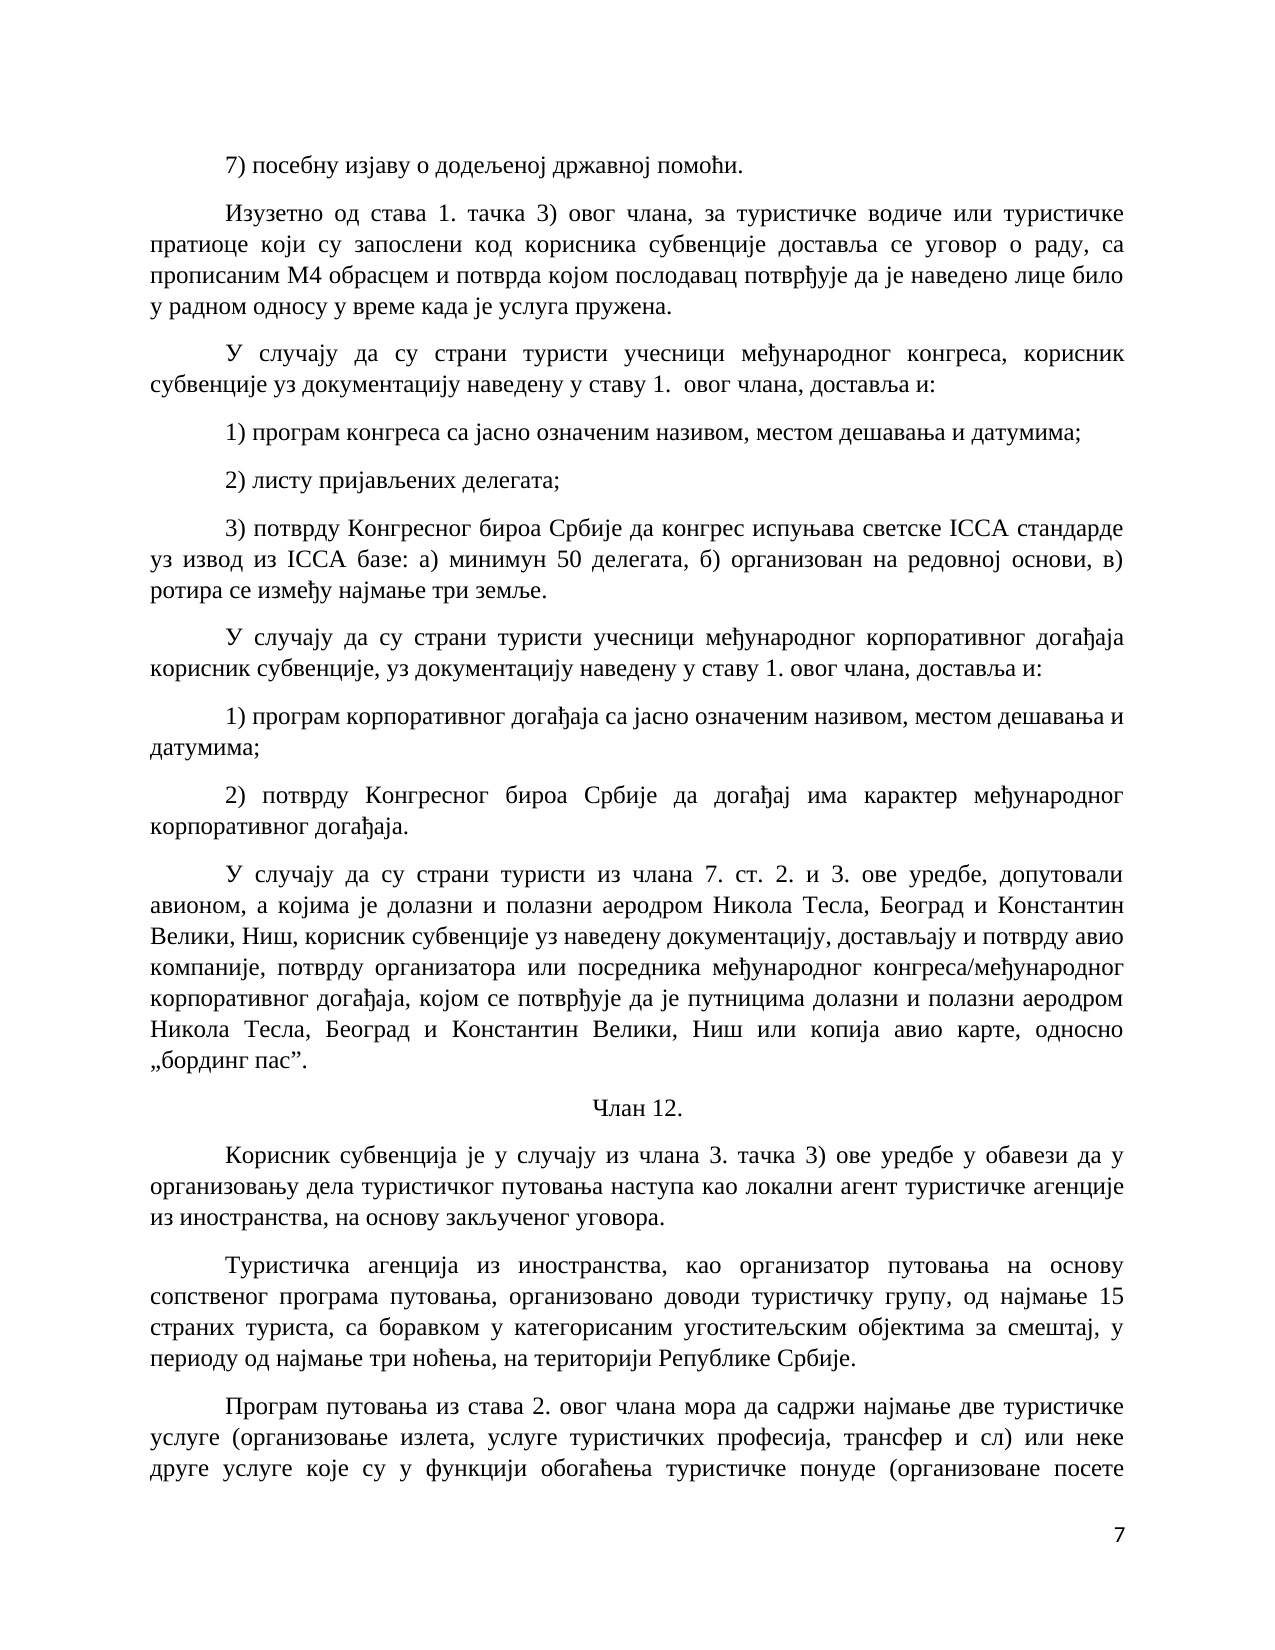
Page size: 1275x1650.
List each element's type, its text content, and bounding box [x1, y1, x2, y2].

text 1) програм конгреса са јасно означеним називом, местом дешавања и датумима; [150, 417, 1125, 446]
text Туристичка агенција из иностранства, као организатор путовања на основу сопственог програма путовања, организовано доводи туристичку групу, од најмање 15 страних туриста, са боравком у категорисаним угоститељским објектима за смештај, у периоду од најмање три ноћења, на територији Републике Србије. [150, 1250, 1125, 1372]
text Корисник субвенција је у случају из члана 3. тачка 3) ове уредбе у обавези да у организовању дела туристичког путовања наступа као локални агент туристичке агенције из иностранства, на основу закљученог уговора. [150, 1140, 1125, 1231]
text Изузетно од става 1. тачка 3) овог члана, за туристичке водиче или туристичке пратиоце који су запослени код корисника субвенције доставља се уговор о раду, са прописаним М4 обрасцем и потврда којом послодавац потврђује да је наведено лице било у радном односу у време када је услуга пружена. [150, 198, 1125, 319]
text У случају да су страни туристи учесници међународног конгреса, корисник субвенције уз документацију наведену у ставу 1. овог члана, доставља и: [150, 338, 1125, 398]
text 3) потврду Конгресног бироа Србије да конгрес испуњава светске ICCA стандарде уз извод из ICCA базе: а) минимун 50 делегата, б) организован на редовној основи, в) ротира се између најмање три земље. [150, 513, 1125, 603]
text У случају да су страни туристи из члана 7. ст. 2. и 3. ове уредбе, допутовали авионом, а којима је долазни и полазни аеродром Никола Тесла, Београд и Константин Велики, Ниш, корисник субвенције уз наведену документацију, достављају и потврду авио компаније, потврду организатора или посредника међународног конгреса/међународног корпоративног догађаја, којом се потврђује да је путницима долазни и полазни аеродром Никола Тесла, Београд и Константин Велики, Ниш или копија авио карте, односно „бординг пасˮ. [150, 859, 1125, 1074]
text 2) потврду Конгресног бироа Србије да догађај има карактер међународног корпоративног догађаја. [150, 780, 1125, 840]
text 1) програм корпоративног догађаја са јасно означеним називом, местом дешавања и датумима; [150, 701, 1125, 761]
text 7) посебну изјаву о додељеној државној помоћи. [150, 150, 1125, 179]
text У случају да су страни туристи учесници међународног корпоративног догађаја корисник субвенције, уз документацију наведену у ставу 1. овог члана, доставља и: [150, 622, 1125, 682]
text 2) листу пријављених делегата; [150, 465, 1125, 494]
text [150, 1391, 1125, 1482]
text Члан 12. [150, 1093, 1125, 1121]
